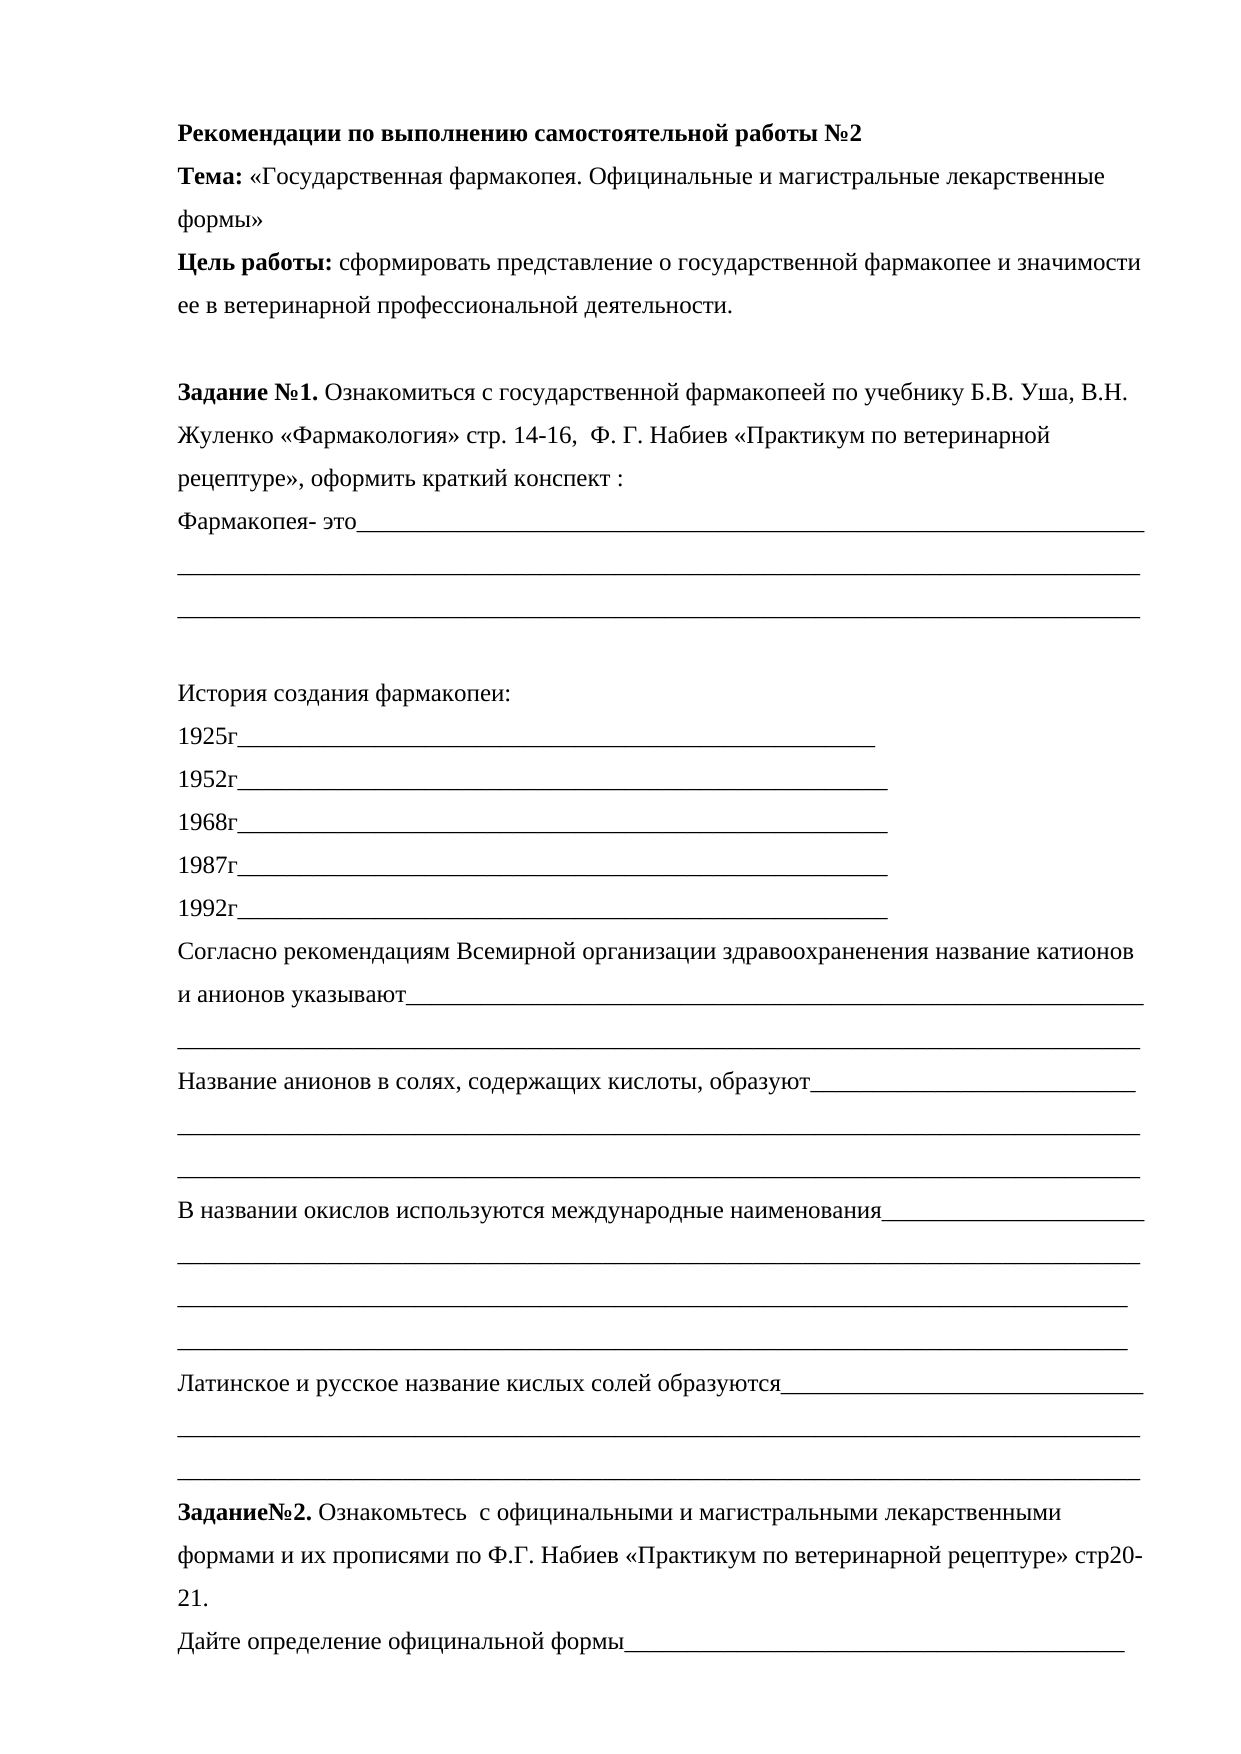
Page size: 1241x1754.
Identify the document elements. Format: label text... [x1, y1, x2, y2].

text Цель работы: сформировать представление о государственной фармакопее и значимости ее в ветеринарной профессиональной деятельности. [177, 247, 1152, 319]
text _____________________________________________________________________________ [177, 1152, 1152, 1181]
text 1925г___________________________________________________ [177, 721, 1152, 749]
text 1992г____________________________________________________ [177, 893, 1152, 922]
text История создания фармакопеи: [177, 678, 1152, 706]
text ____________________________________________________________________________ [177, 1281, 1152, 1310]
text Рекомендации по выполнению самостоятельной работы №2 [177, 118, 1152, 147]
text В названии окислов используются международные наименования_____________________ [177, 1195, 1152, 1224]
text 1987г____________________________________________________ [177, 850, 1152, 879]
text Название анионов в солях, содержащих кислоты, образуют__________________________ [177, 1066, 1152, 1094]
text _____________________________________________________________________________ [177, 1109, 1152, 1138]
text 1968г____________________________________________________ [177, 807, 1152, 836]
text _____________________________________________________________________________ [177, 1238, 1152, 1267]
text Фармакопея- это_______________________________________________________________ [177, 506, 1152, 535]
text _____________________________________________________________________________ [177, 592, 1152, 621]
text __________________________________________________________________________________________________________________________________________________________ [177, 1411, 1152, 1483]
text Задание №1. Ознакомиться с государственной фармакопеей по учебнику Б.В. Уша, В.Н. Жуленко «Фармакология» стр. 14-16, Ф. Г. Набиев «Практикум по ветеринарной рецептуре», оформить краткий конспект : [177, 377, 1152, 492]
text 1952г____________________________________________________ [177, 764, 1152, 793]
text ____________________________________________________________________________ Латинское и русское название кислых солей образуются_____________________________ [177, 1324, 1152, 1396]
text _____________________________________________________________________________ [177, 1023, 1152, 1051]
text Согласно рекомендациям Всемирной организации здравоохраненения название катионов и анионов указывают___________________________________________________________ [177, 936, 1152, 1008]
text Тема: «Государственная фармакопея. Официнальные и магистральные лекарственные формы» [177, 161, 1152, 233]
text Задание№2. Ознакомьтесь с официнальными и магистральными лекарственными формами и их прописями по Ф.Г. Набиев «Практикум по ветеринарной рецептуре» стр20-21. [177, 1497, 1152, 1612]
text Дайте определение официнальной формы________________________________________ [177, 1626, 1152, 1655]
text _____________________________________________________________________________ [177, 549, 1152, 578]
